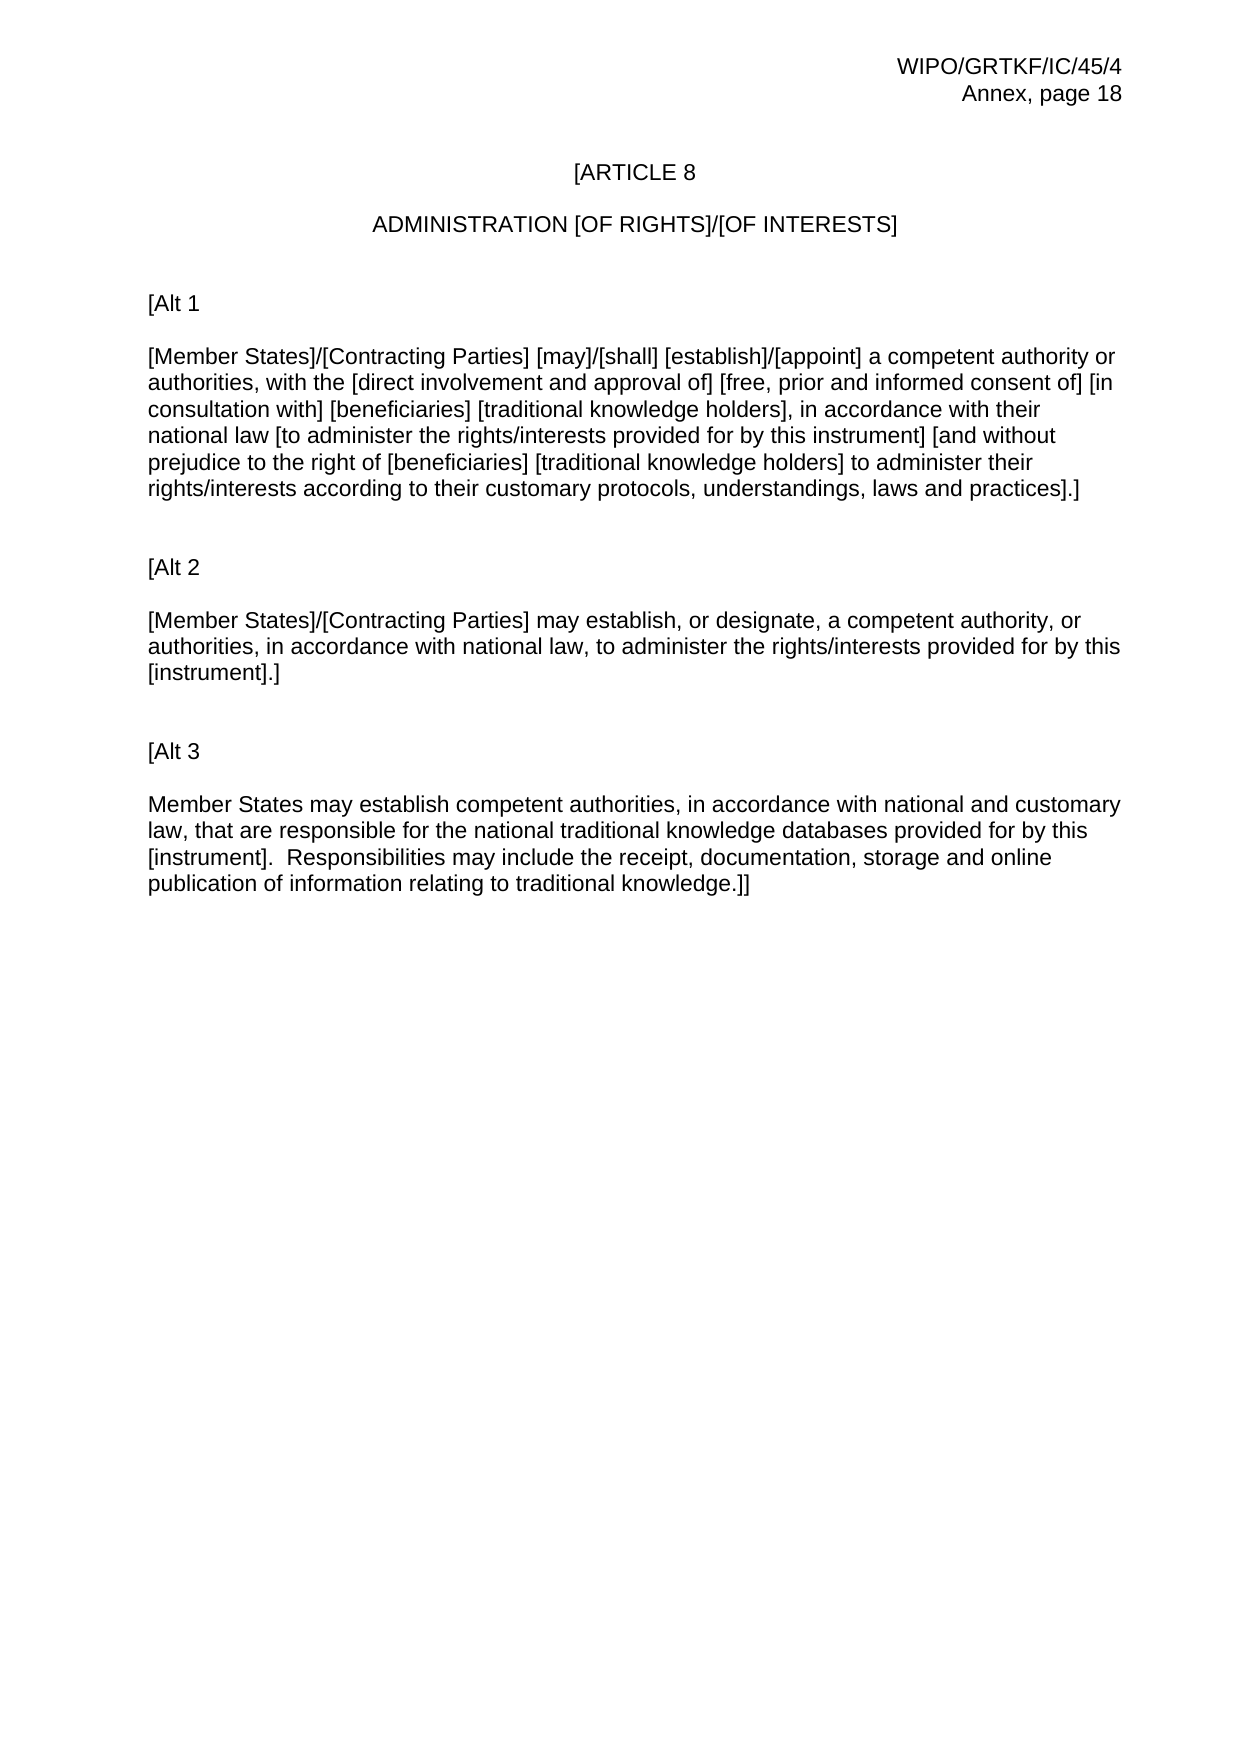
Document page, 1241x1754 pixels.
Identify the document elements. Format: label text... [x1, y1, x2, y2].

text [Member States]/[Contracting Parties] may establish, or designate, a competent authority, or authorities, in accordance with national law, to administer the rights/interests provided for by this [instrument].] [148, 607, 1122, 686]
text ADMINISTRATION [OF RIGHTS]/[OF INTERESTS] [148, 211, 1122, 238]
text Member States may establish competent authorities, in accordance with national and customary law, that are responsible for the national traditional knowledge databases provided for by this [instrument]. Responsibilities may include the receipt, documentation, storage and online publication of information relating to traditional knowledge.]] [148, 791, 1122, 896]
text [Alt 3 [148, 738, 1122, 765]
text [Member States]/[Contracting Parties] [may]/[shall] [establish]/[appoint] a competent authority or authorities, with the [direct involvement and approval of] [free, prior and informed consent of] [in consultation with] [beneficiaries] [traditional knowledge holders], in accordance with their national law [to administer the rights/interests provided for by this instrument] [and without prejudice to the right of [beneficiaries] [traditional knowledge holders] to administer their rights/interests according to their customary protocols, understandings, laws and practices].] [148, 343, 1122, 501]
text [ARTICLE 8 [148, 158, 1122, 185]
text [Alt 1 [148, 290, 1122, 317]
text [Alt 2 [148, 554, 1122, 580]
